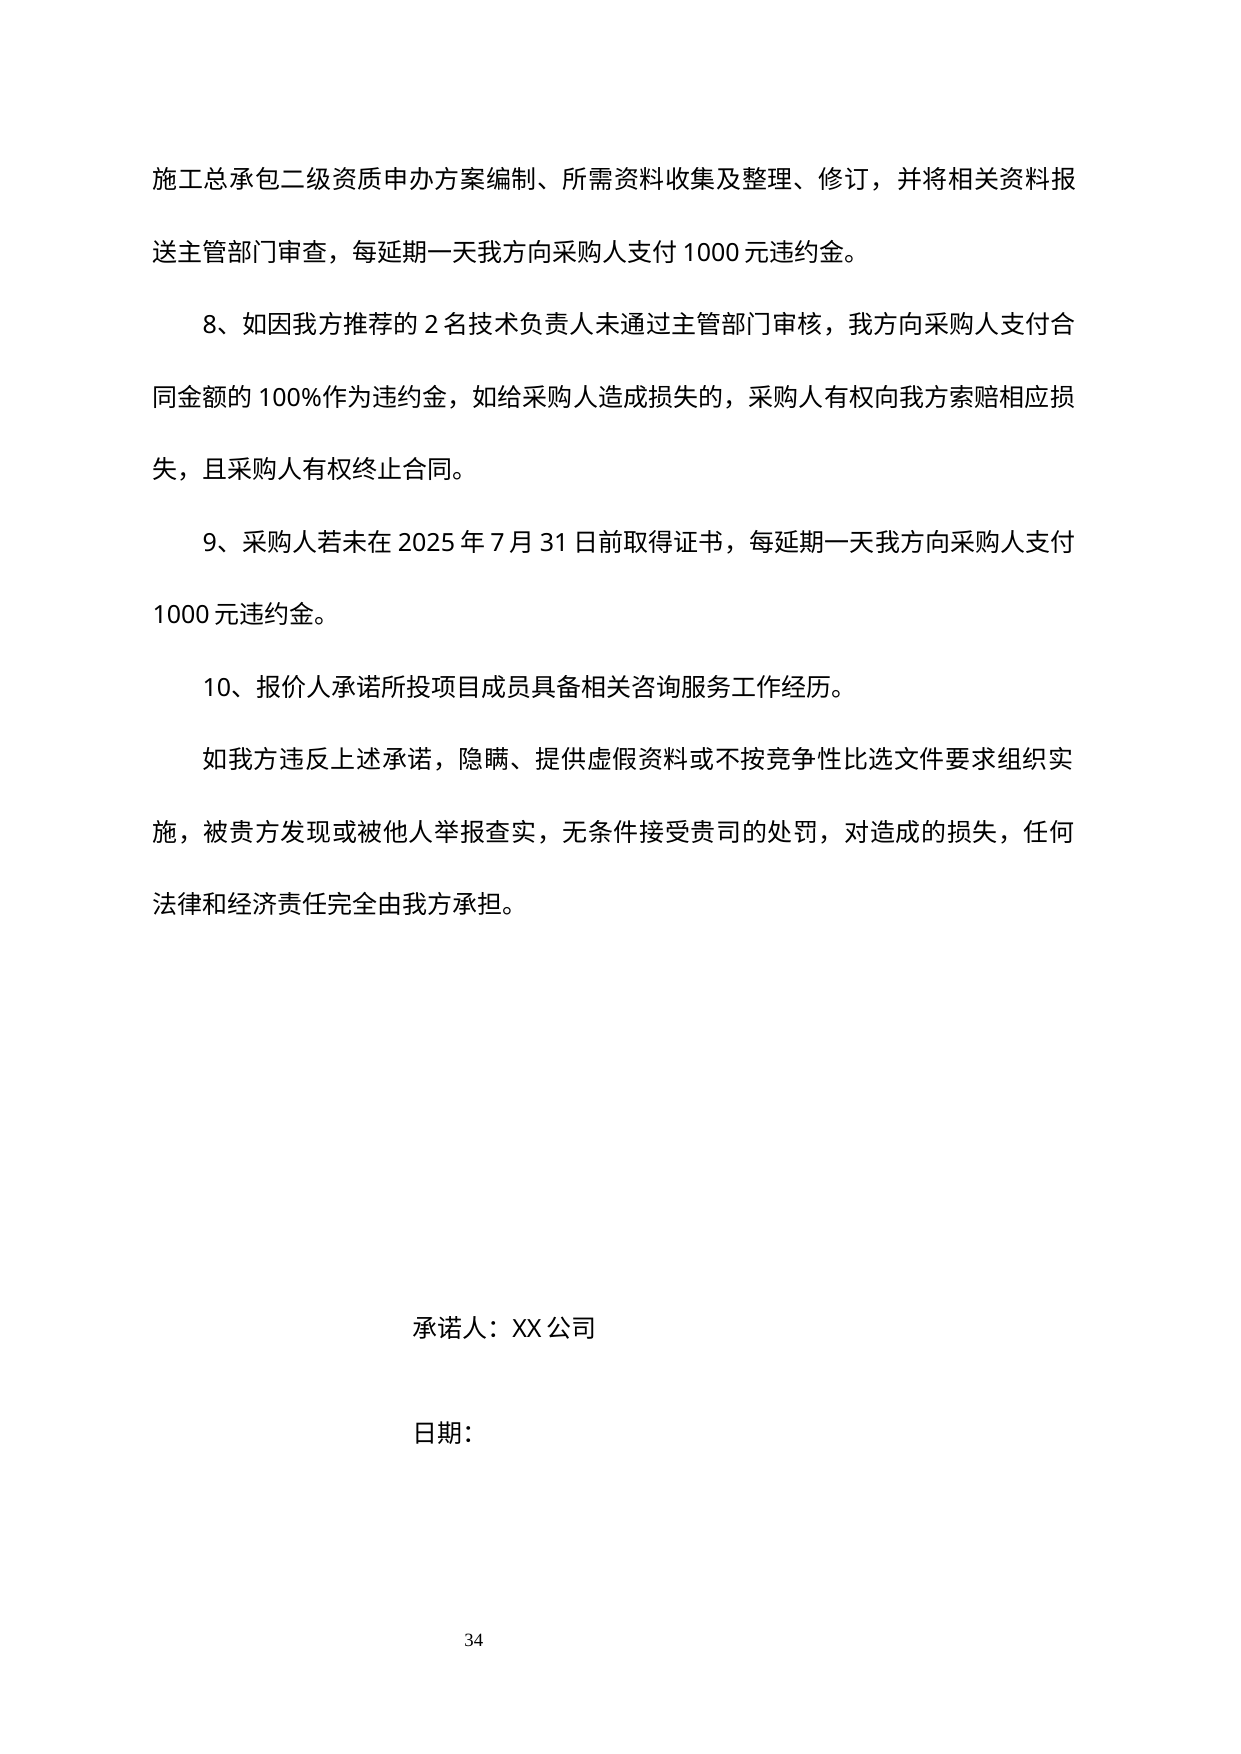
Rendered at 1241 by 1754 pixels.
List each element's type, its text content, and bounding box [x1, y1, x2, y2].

text 8、如因我方推荐的2名技术负责人未通过主管部门审核，我方向采购人支付合同金额的100%作为违约金，如给采购人造成损失的，采购人有权向我方索赔相应损失，且采购人有权终止合同。 [152, 304, 1076, 486]
text 日期： [152, 1397, 1076, 1465]
text 9、采购人若未在2025年7月31日前取得证书，每延期一天我方向采购人支付1000元违约金。 [152, 522, 1076, 631]
text 承诺人：XX公司 [152, 1292, 1076, 1361]
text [152, 159, 1076, 268]
text 如我方违反上述承诺，隐瞒、提供虚假资料或不按竞争性比选文件要求组织实施，被贵方发现或被他人举报查实，无条件接受贵司的处罚，对造成的损失，任何法律和经济责任完全由我方承担。 [152, 739, 1076, 921]
text 10、报价人承诺所投项目成员具备相关咨询服务工作经历。 [152, 667, 1076, 703]
